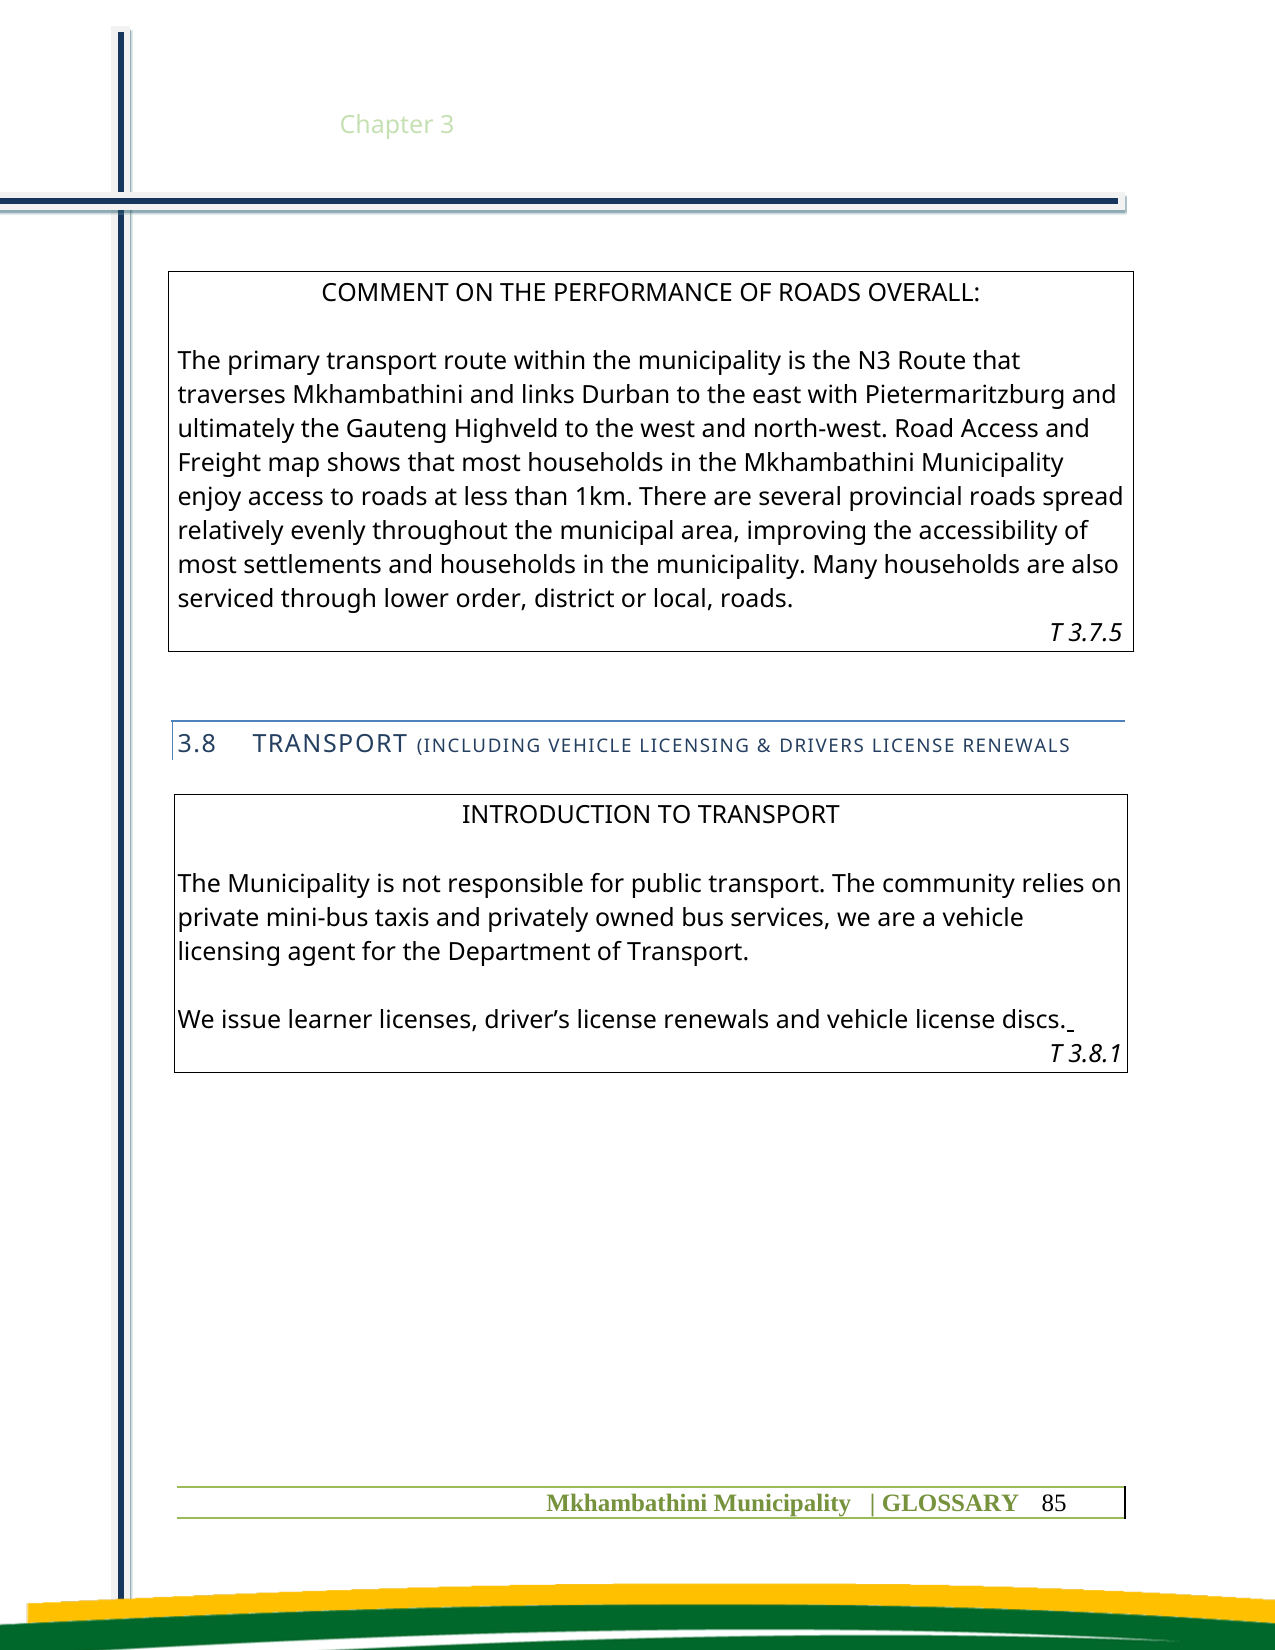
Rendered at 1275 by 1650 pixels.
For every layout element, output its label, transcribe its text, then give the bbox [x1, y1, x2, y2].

picture [0, 1583, 1275, 1650]
text COMMENT ON THE PERFORMANCE OF ROADS OVERALL: [169, 272, 1133, 308]
text The primary transport route within the municipality is the N3 Route that traverses Mkhambathini and links Durban to the east with Pietermaritzburg and ultimately the Gauteng Highveld to the west and north-west. Road Access and Freight map shows that most households in the Mkhambathini Municipality enjoy access to roads at less than 1km. There are several provincial roads spread relatively evenly throughout the municipal area, improving the accessibility of most settlements and households in the municipality. Many households are also serviced through lower order, district or local, roads. [177, 342, 1125, 612]
text The Municipality is not responsible for public transport. The community relies on private mini-bus taxis and privately owned bus services, we are a vehicle licensing agent for the Department of Transport. [177, 865, 1125, 967]
text T 3.8.1 [175, 1032, 1127, 1072]
text INTRODUCTION TO TRANSPORT [175, 795, 1127, 831]
text We issue learner licenses, driver’s license renewals and vehicle license discs. [177, 1002, 1125, 1032]
subtitle 3.8 TRANSPORT (INCLUDING VEHICLE LICENSING & dRIVERS LICENSE RENEWALS [173, 722, 1125, 760]
text T 3.7.5 [169, 612, 1133, 651]
